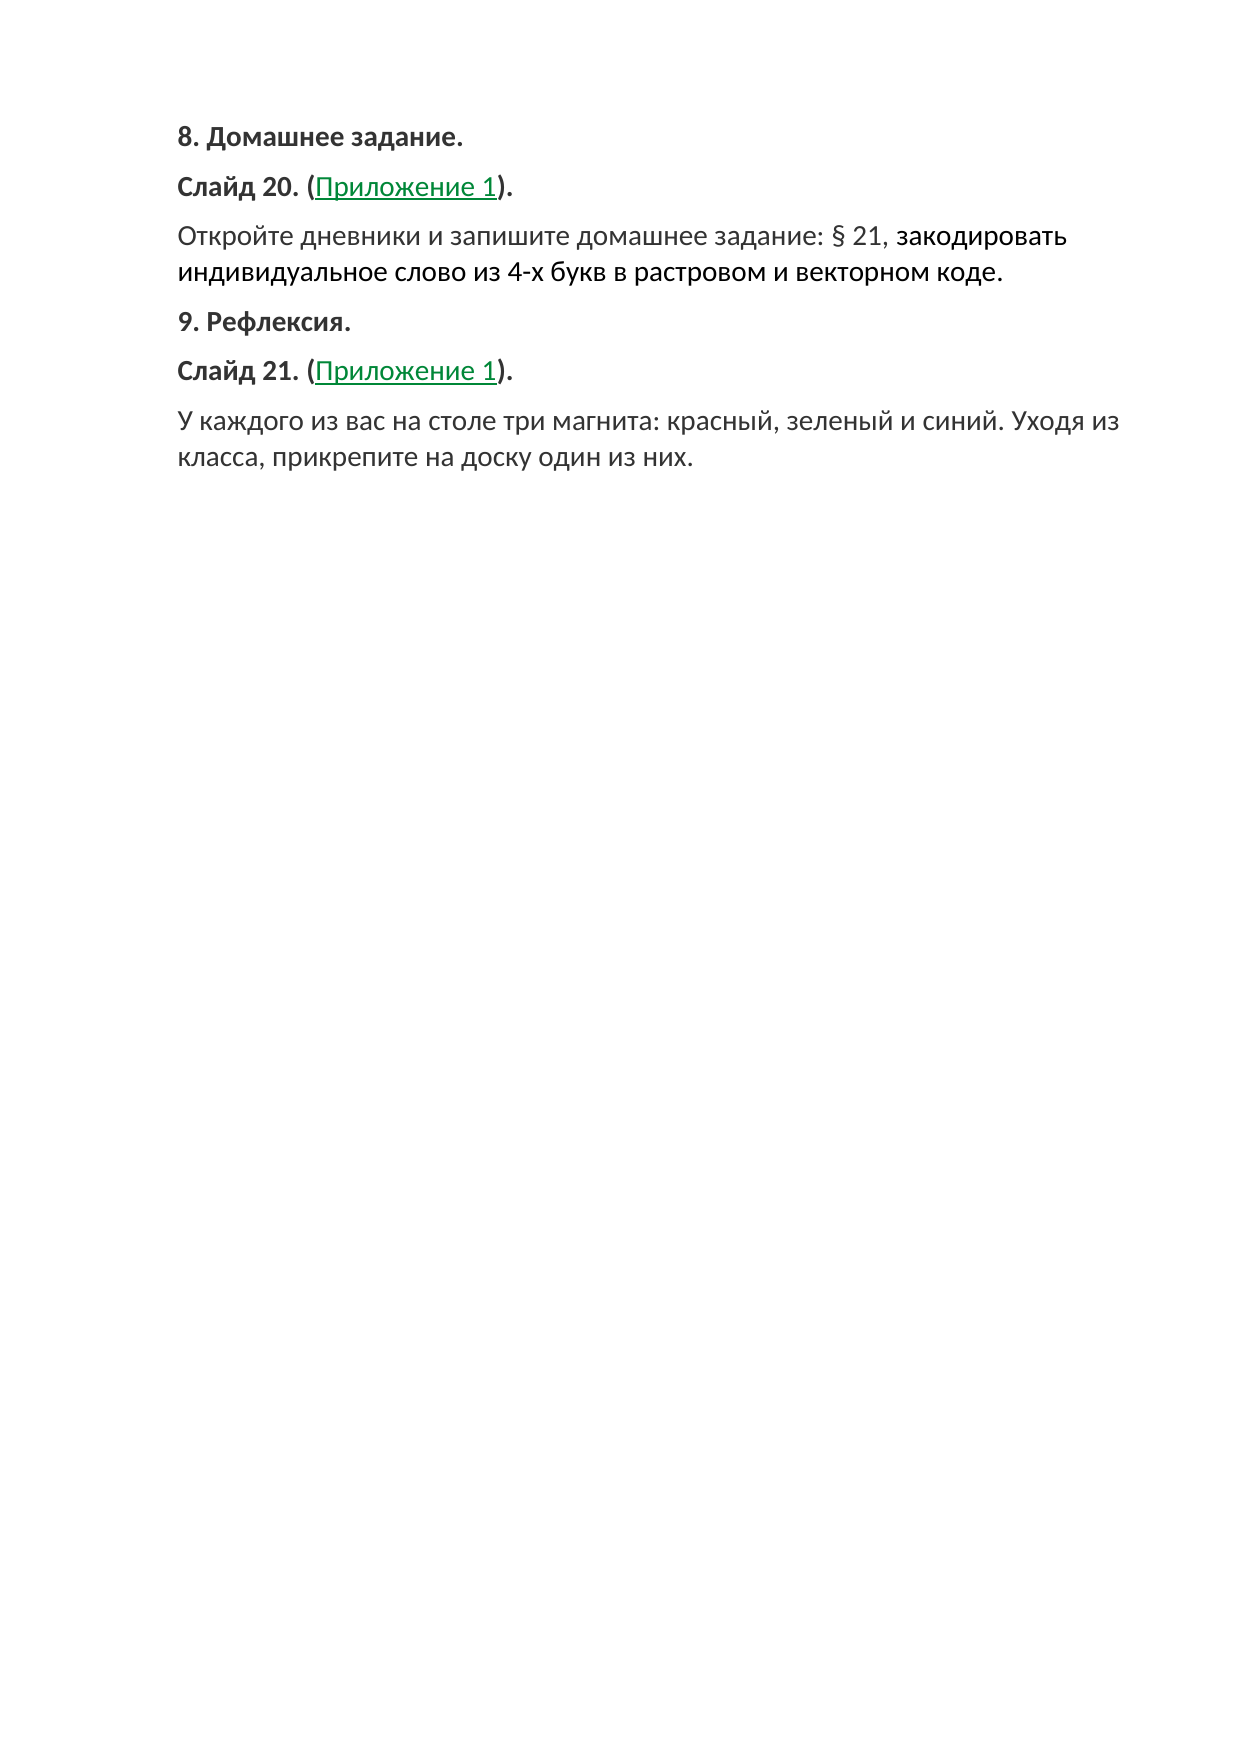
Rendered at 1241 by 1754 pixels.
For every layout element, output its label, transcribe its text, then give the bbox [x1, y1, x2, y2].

text У каждого из вас на столе три магнита: красный, зеленый и синий. Уходя из класса, прикрепите на доску один из них. [177, 402, 1152, 473]
text Слайд 21. (Приложение 1). [177, 352, 1152, 388]
text Откройте дневники и запишите домашнее задание: § 21, закодировать индивидуальное слово из 4-х букв в растровом и векторном коде. [177, 217, 1152, 289]
text 9. Рефлексия. [177, 303, 1152, 338]
text 8. Домашнее задание. [177, 118, 1152, 154]
text Слайд 20. (Приложение 1). [177, 168, 1152, 203]
